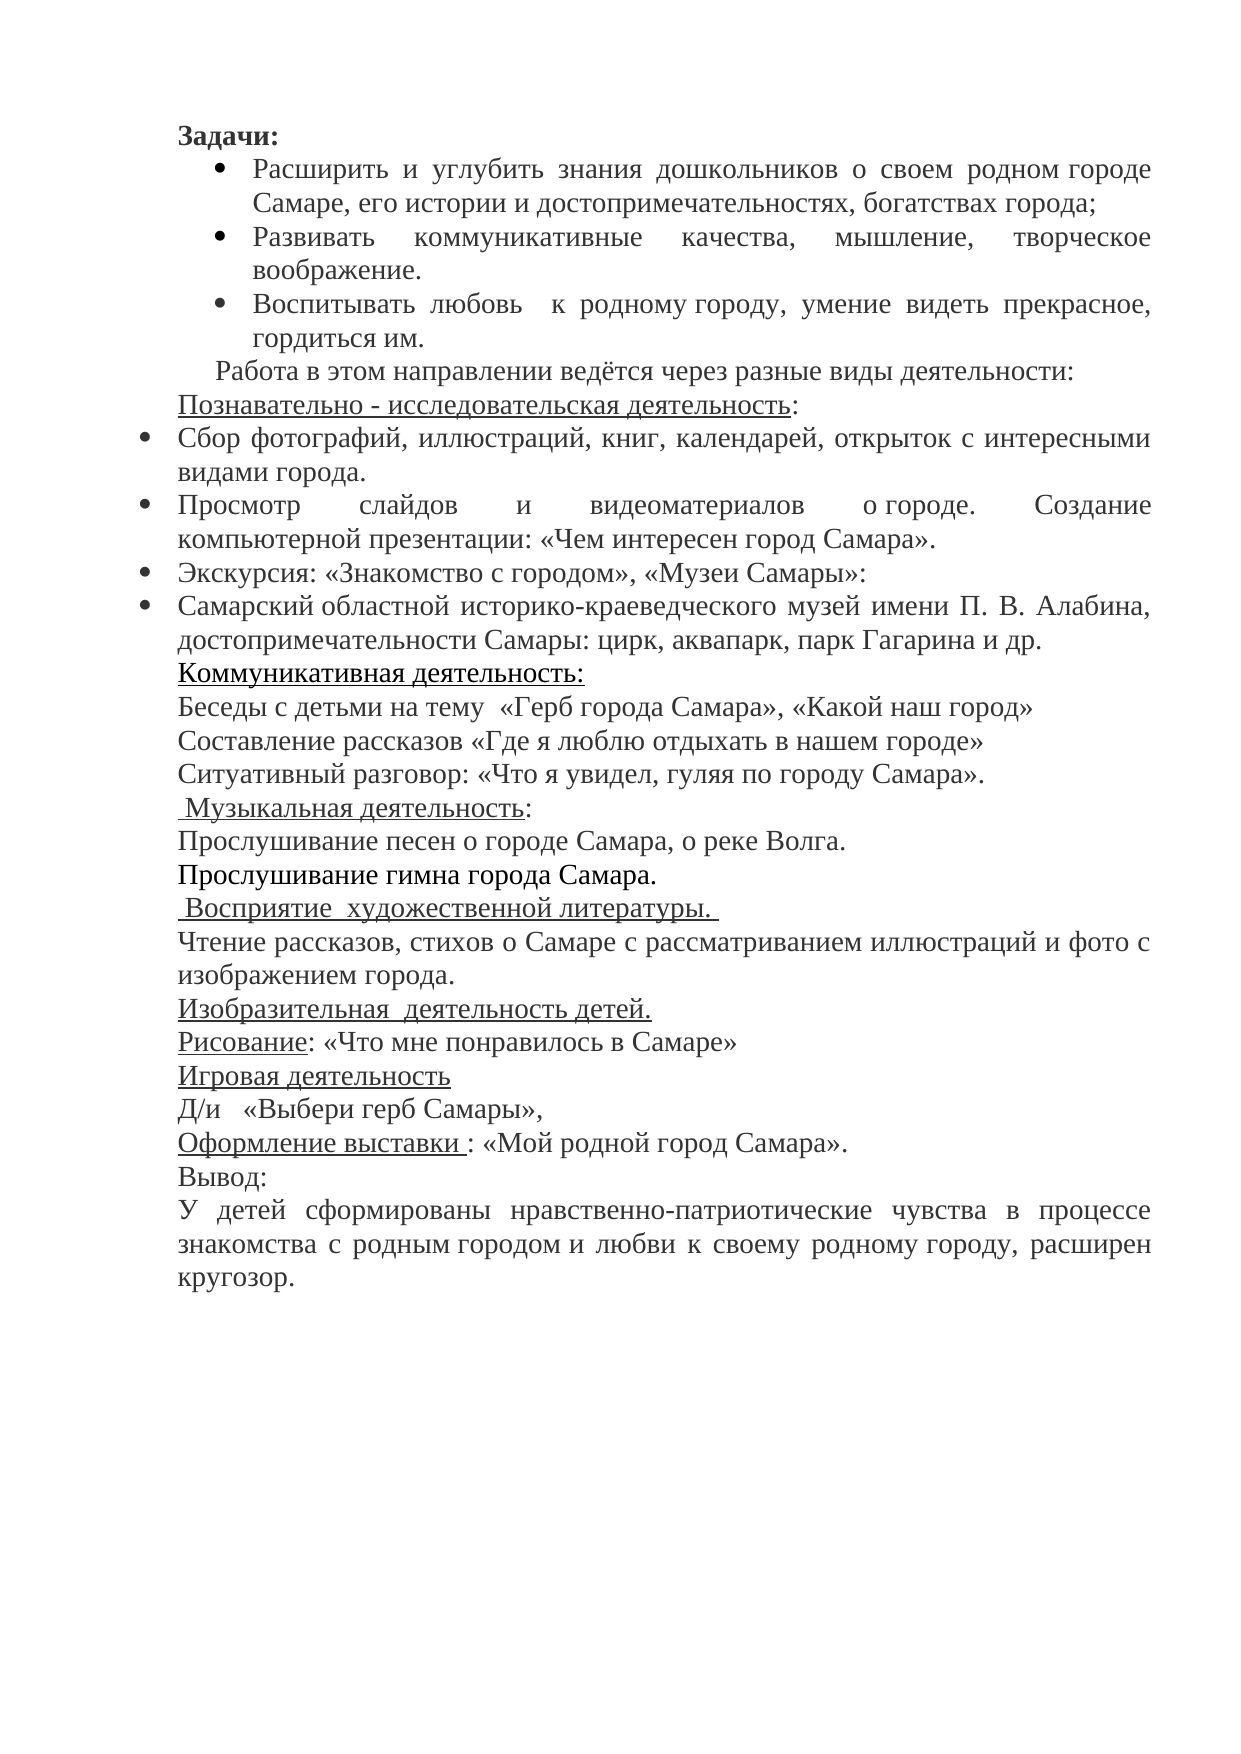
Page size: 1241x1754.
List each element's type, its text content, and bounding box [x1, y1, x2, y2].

text Оформление выставки : «Мой родной город Самара». [177, 1125, 1152, 1159]
text Прослушивание гимна города Самара. [177, 857, 1152, 890]
text Восприятие художественной литературы. [177, 890, 1152, 924]
text Задачи: [177, 118, 1152, 152]
text Д/и «Выбери герб Самары», [177, 1092, 1152, 1125]
text Музыкальная деятельность: [177, 790, 1152, 823]
text Ситуативный разговор: «Что я увидел, гуляя по городу Самара». [177, 756, 1152, 790]
list Экскурсия: «Знакомство с городом», «Музеи Самары»: [140, 555, 1152, 588]
list Развивать коммуникативные качества, мышление, творческое воображение. [215, 219, 1152, 286]
list Воспитывать любовь к родному городу, умение видеть прекрасное, гордиться им. [215, 286, 1152, 353]
text Чтение рассказов, стихов о Самаре с рассматриванием иллюстраций и фото с изображением города. [177, 924, 1152, 991]
text Работа в этом направлении ведётся через разные виды деятельности: [215, 353, 1152, 387]
text Познавательно - исследовательская деятельность: [177, 387, 1152, 420]
text Составление рассказов «Где я люблю отдыхать в нашем городе» [177, 723, 1152, 756]
text У детей сформированы нравственно-патриотические чувства в процессе знакомства с родным городом и любви к своему родному городу, расширен кругозор. [177, 1192, 1152, 1293]
text Игровая деятельность [177, 1058, 1152, 1092]
text Изобразительная деятельность детей. [177, 991, 1152, 1024]
text Беседы с детьми на тему «Герб города Самара», «Какой наш город» [177, 689, 1152, 723]
list Сбор фотографий, иллюстраций, книг, календарей, открыток с интересными видами города. [140, 420, 1152, 487]
text Рисование: «Что мне понравилось в Самаре» [177, 1024, 1152, 1058]
list Просмотр слайдов и видеоматериалов о городе. Создание компьютерной презентации: «Чем интересен город Самара». [140, 487, 1152, 555]
list Самарский областной историко-краеведческого музей имени П. В. Алабина, достопримечательности Самары: цирк, аквапарк, парк Гагарина и др. [140, 588, 1152, 656]
text Коммуникативная деятельность: [177, 656, 1152, 689]
list Расширить и углубить знания дошкольников о своем родном городе Самаре, его истории и достопримечательностях, богатствах города; [215, 152, 1152, 219]
text Вывод: [177, 1159, 1152, 1192]
text Прослушивание песен о городе Самара, о реке Волга. [177, 823, 1152, 857]
